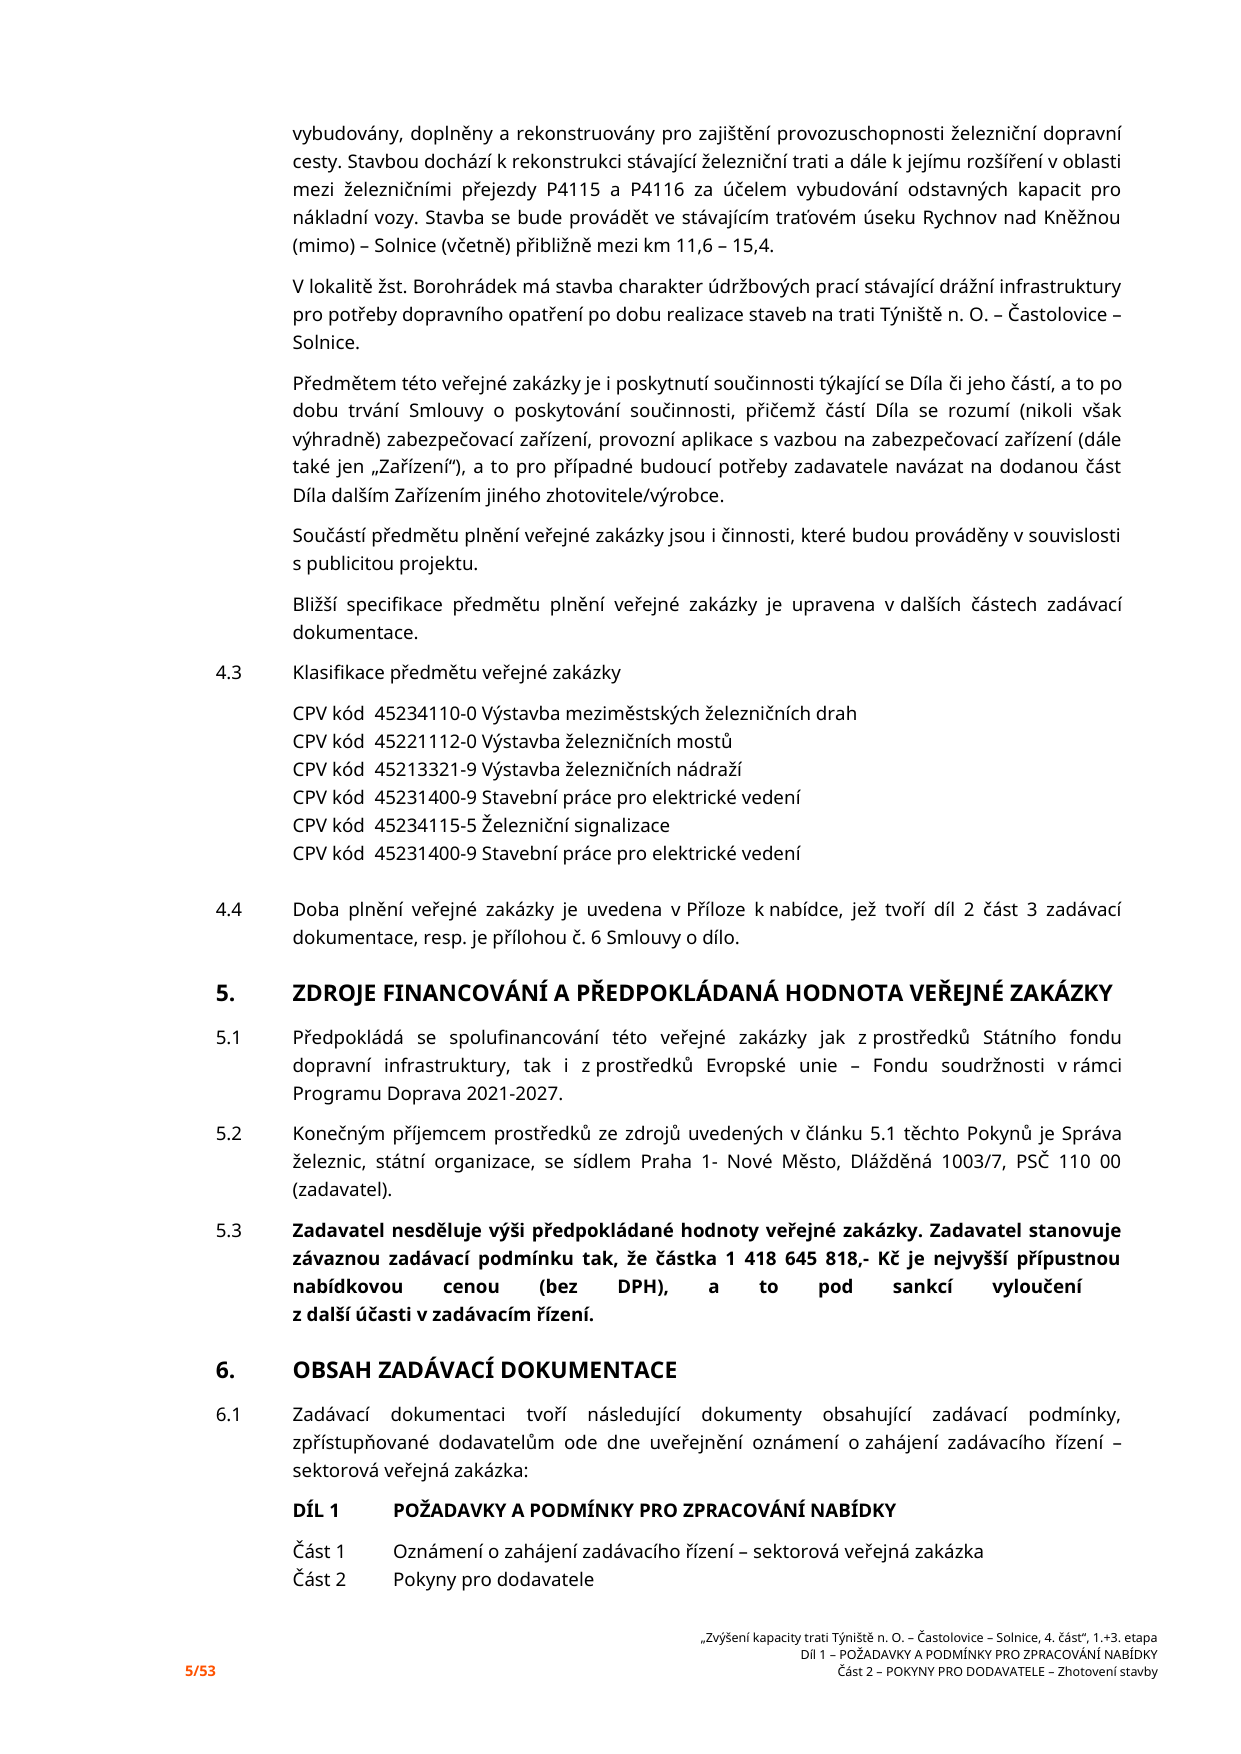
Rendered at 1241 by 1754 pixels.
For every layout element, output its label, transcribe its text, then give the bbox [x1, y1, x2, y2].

text CPV kód 45234115-5 Železniční signalizace [292, 812, 1122, 838]
text Součástí předmětu plnění veřejné zakázky jsou i činnosti, které budou prováděny v souvislosti s publicitou projektu. [292, 522, 1122, 576]
text DÍL 1 POŽADAVKY A PODMÍNKY PRO ZPRACOVÁNÍ NABÍDKY [292, 1498, 1122, 1523]
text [292, 121, 1122, 258]
text Část 2 Pokyny pro dodavatele [292, 1566, 1122, 1592]
text OBSAH ZADÁVACÍ DOKUMENTACE [216, 1354, 1122, 1386]
text Bližší specifikace předmětu plnění veřejné zakázky je upravena v dalších částech zadávací dokumentace. [292, 591, 1122, 644]
text ZDROJE FINANCOVÁNÍ a PŘEDPOKLÁDANÁ HODNOTA VEŘEJNÉ ZAKÁZKY [216, 977, 1122, 1008]
text Doba plnění veřejné zakázky je uvedena v Příloze k nabídce, jež tvoří díl 2 část 3 zadávací dokumentace, resp. je přílohou č. 6 Smlouvy o dílo. [216, 896, 1122, 950]
text Část 1 Oznámení o zahájení zadávacího řízení – sektorová veřejná zakázka [292, 1538, 1122, 1564]
text CPV kód 45213321-9 Výstavba železničních nádraží [292, 756, 1122, 782]
text Klasifikace předmětu veřejné zakázky [216, 659, 1122, 685]
text Zadavatel nesděluje výši předpokládané hodnoty veřejné zakázky. Zadavatel stanovuje závaznou zadávací podmínku tak, že částka 1 418 645 818,- Kč je nejvyšší přípustnou nabídkovou cenou (bez DPH), a to pod sankcí vyloučení z další účasti v zadávacím řízení. [216, 1217, 1122, 1327]
text V lokalitě žst. Borohrádek má stavba charakter údržbových prací stávající drážní infrastruktury pro potřeby dopravního opatření po dobu realizace staveb na trati Týniště n. O. – Častolovice – Solnice. [292, 273, 1122, 355]
text CPV kód 45234110-0 Výstavba meziměstských železničních drah [292, 700, 1122, 726]
text Předmětem této veřejné zakázky je i poskytnutí součinnosti týkající se Díla či jeho částí, a to po dobu trvání Smlouvy o poskytování součinnosti, přičemž částí Díla se rozumí (nikoli však výhradně) zabezpečovací zařízení, provozní aplikace s vazbou na zabezpečovací zařízení (dále také jen „Zařízení“), a to pro případné budoucí potřeby zadavatele navázat na dodanou část Díla dalším Zařízením jiného zhotovitele/výrobce. [292, 464, 1122, 507]
text CPV kód 45231400-9 Stavební práce pro elektrické vedení [292, 840, 1122, 866]
text Předpokládá se spolufinancování této veřejné zakázky jak z prostředků Státního fondu dopravní infrastruktury, tak i z prostředků Evropské unie – Fondu soudržnosti v rámci Programu Doprava 2021-2027. [216, 1024, 1122, 1106]
text CPV kód 45221112-0 Výstavba železničních mostů [292, 728, 1122, 753]
text Zadávací dokumentaci tvoří následující dokumenty obsahující zadávací podmínky, zpřístupňované dodavatelům ode dne uveřejnění oznámení o zahájení zadávacího řízení – sektorová veřejná zakázka: [216, 1401, 1122, 1483]
text Předmětem této veřejné zakázky je i poskytnutí součinnosti týkající se Díla či jeho částí, a to po dobu trvání Smlouvy o poskytování součinnosti, přičemž částí Díla se rozumí (nikoli však výhradně) zabezpečovací zařízení, provozní aplikace s vazbou na zabezpečovací zařízení (dále také jen „Zařízení“), a to pro případné budoucí potřeby zadavatele navázat na dodanou část Díla dalším Zařízením jiného zhotovitele/výrobce. [292, 370, 1122, 436]
text CPV kód 45231400-9 Stavební práce pro elektrické vedení [292, 784, 1122, 809]
text Konečným příjemcem prostředků ze zdrojů uvedených v článku 5.1 těchto Pokynů je Správa železnic, státní organizace, se sídlem Praha 1- Nové Město, Dlážděná 1003/7, PSČ 110 00 (zadavatel). [216, 1121, 1122, 1202]
